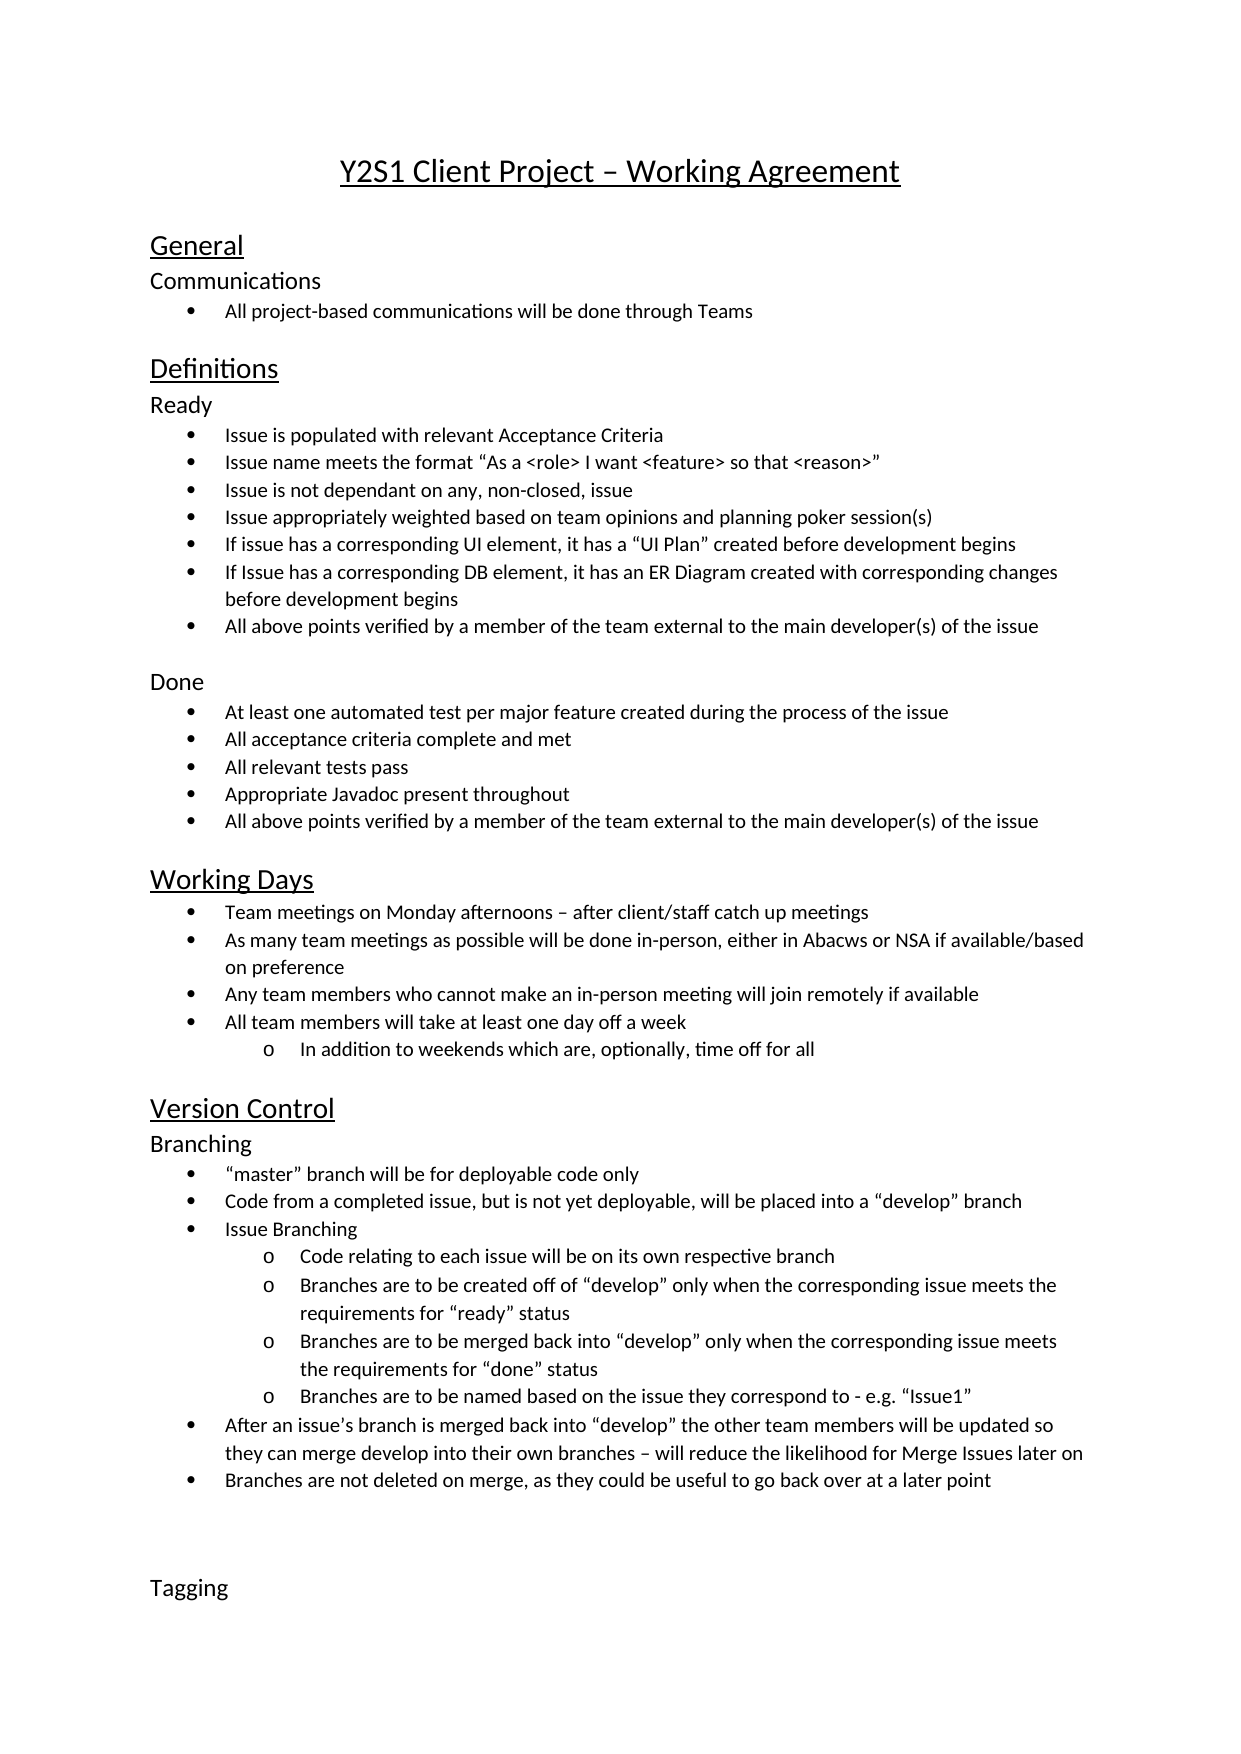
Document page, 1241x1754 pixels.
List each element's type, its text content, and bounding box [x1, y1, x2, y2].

list All team members will take at least one day off a week [187, 1009, 1090, 1034]
list All above points verified by a member of the team external to the main developer(s) of the issue [187, 809, 1090, 834]
list If issue has a corresponding UI element, it has a “UI Plan” created before development begins [187, 532, 1090, 557]
list All acceptance criteria complete and met [187, 726, 1090, 752]
list Issue appropriately weighted based on team opinions and planning poker session(s) [187, 504, 1090, 529]
text Done [150, 666, 1090, 697]
text Y2S1 Client Project – Working Agreement [150, 150, 1090, 191]
list Issue is populated with relevant Acceptance Criteria [187, 422, 1090, 447]
list Issue name meets the format “As a <role> I want <feature> so that <reason>” [187, 449, 1090, 475]
list Appropriate Javadoc present throughout [187, 781, 1090, 807]
text Working Days [150, 861, 1090, 897]
text Tagging [150, 1572, 1090, 1602]
list As many team meetings as possible will be done in-person, either in Abacws or NSA if available/based on preference [187, 927, 1090, 980]
list Team meetings on Monday afternoons – after client/staff catch up meetings [187, 899, 1090, 925]
text Definitions [150, 351, 1090, 386]
list All above points verified by a member of the team external to the main developer(s) of the issue [187, 614, 1090, 639]
text Communications [150, 265, 1090, 296]
text General [150, 227, 1090, 262]
list If Issue has a corresponding DB element, it has an ER Diagram created with corresponding changes before development begins [187, 559, 1090, 612]
list Code relating to each issue will be on its own respective branch [262, 1243, 1090, 1270]
list Issue Branching [187, 1216, 1090, 1242]
text Branching [150, 1128, 1090, 1159]
list In addition to weekends which are, optionally, time off for all [262, 1036, 1090, 1063]
list Code from a completed issue, but is not yet deployable, will be placed into a “develop” branch [187, 1189, 1090, 1214]
list Issue is not dependant on any, non-closed, issue [187, 477, 1090, 502]
list All relevant tests pass [187, 754, 1090, 779]
list After an issue’s branch is merged back into “develop” the other team members will be updated so they can merge develop into their own branches – will reduce the likelihood for Merge Issues later on [187, 1412, 1090, 1465]
text Version Control [150, 1090, 1090, 1126]
list Branches are to be merged back into “develop” only when the corresponding issue meets the requirements for “done” status [262, 1328, 1090, 1382]
list Branches are to be created off of “develop” only when the corresponding issue meets the requirements for “ready” status [262, 1272, 1090, 1326]
list Branches are to be named based on the issue they correspond to - e.g. “Issue1” [262, 1384, 1090, 1410]
list “master” branch will be for deployable code only [187, 1161, 1090, 1187]
list Branches are not deleted on merge, as they could be useful to go back over at a later point [187, 1467, 1090, 1492]
list All project-based communications will be done through Teams [187, 298, 1090, 324]
text Ready [150, 389, 1090, 419]
list Any team members who cannot make an in-person meeting will join remotely if available [187, 982, 1090, 1007]
list At least one automated test per major feature created during the process of the issue [187, 699, 1090, 724]
